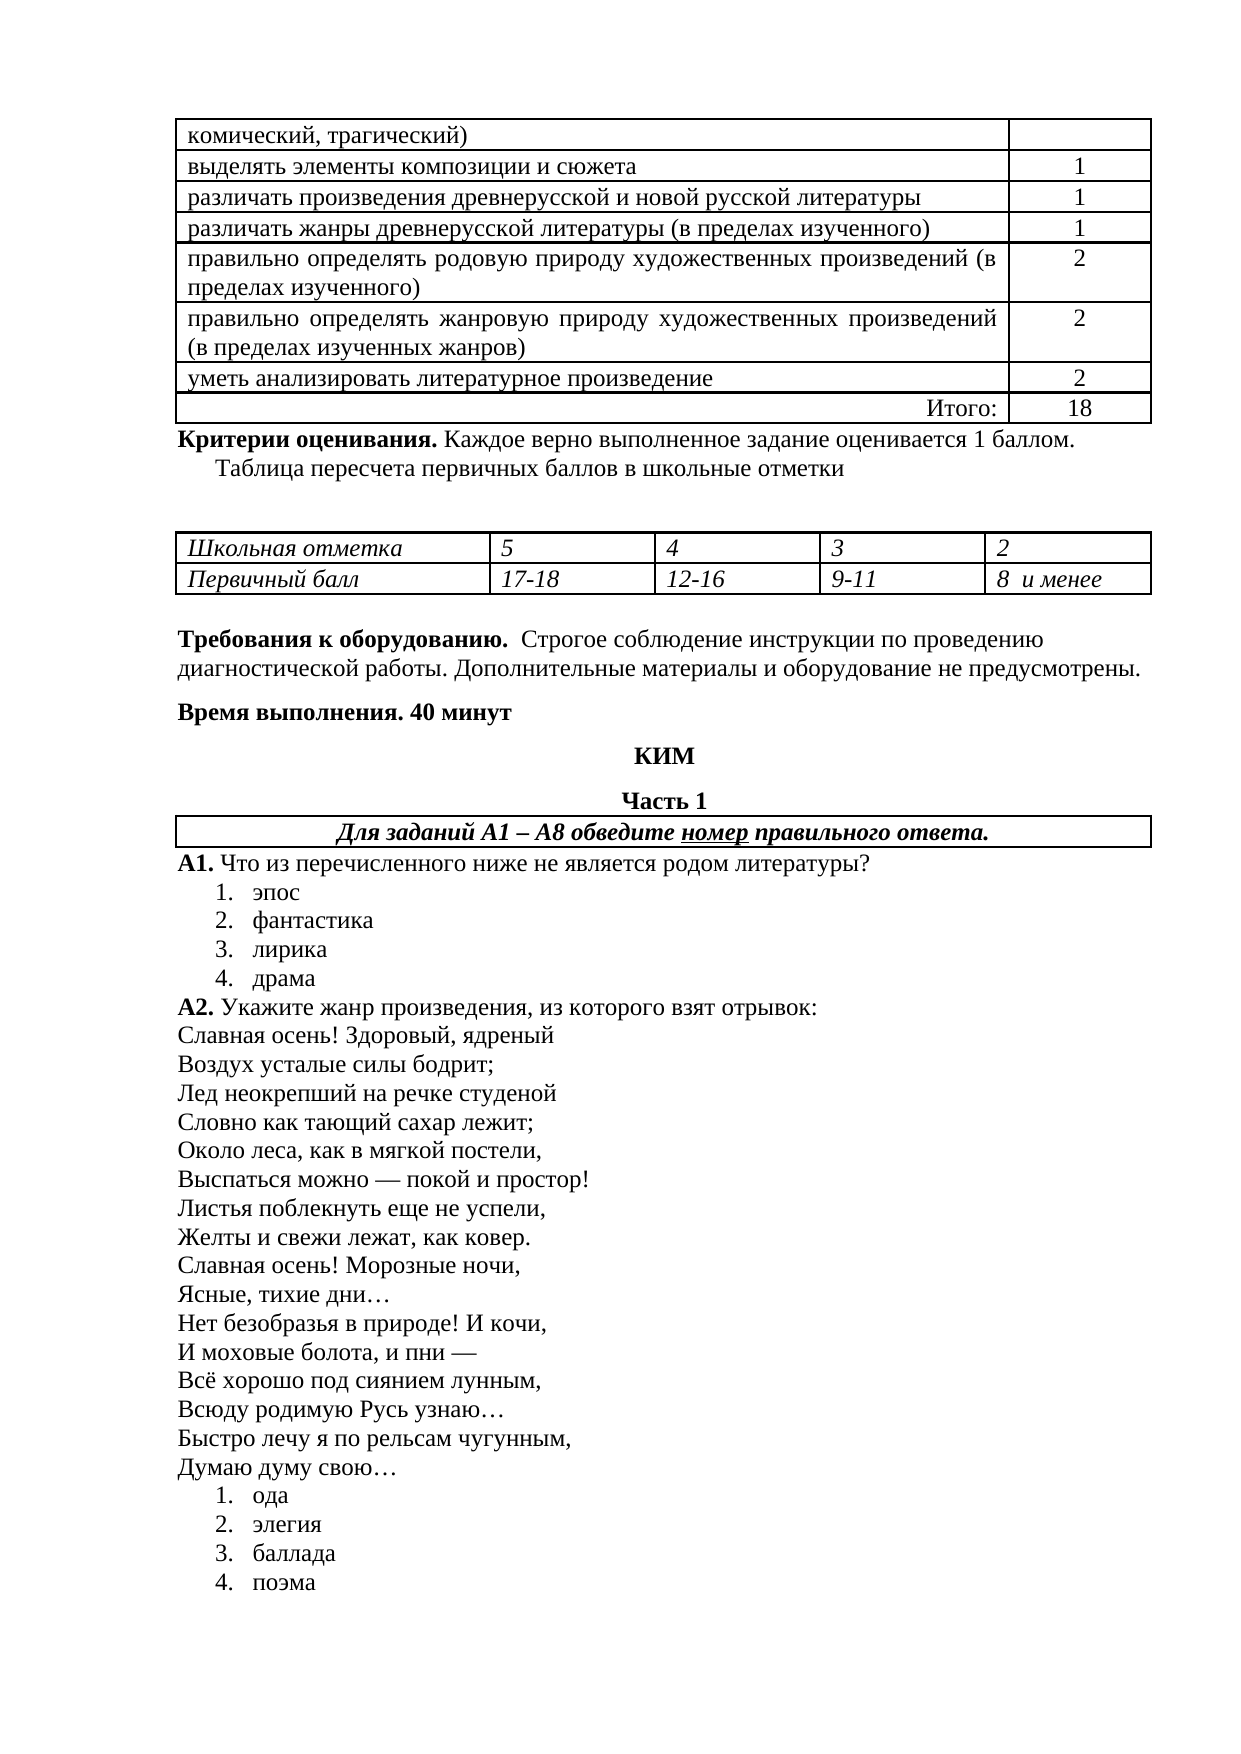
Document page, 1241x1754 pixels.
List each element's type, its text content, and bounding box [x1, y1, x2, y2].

table_cell 17-18 [491, 564, 654, 593]
table_cell 8 и менее [986, 564, 1150, 593]
list эпос [215, 877, 1152, 905]
text Таблица пересчета первичных баллов в школьные отметки [215, 453, 1152, 482]
table_cell 9-11 [821, 564, 984, 593]
table_cell 2 [1010, 244, 1150, 301]
text А1. Что из перечисленного ниже не является родом литературы? [177, 848, 1152, 877]
table_cell 1 [1010, 213, 1150, 241]
text Время выполнения. 40 минут [177, 697, 1152, 726]
table_cell 1 [1010, 151, 1150, 180]
list поэма [215, 1567, 1152, 1595]
table_cell 1 [1010, 182, 1150, 211]
text Всё хорошо под сиянием лунным, Всюду родимую Русь узнаю… Быстро лечу я по рельсам чугунным, Думаю думу свою… [177, 1365, 1152, 1480]
table_cell уметь анализировать литературное произведение [177, 363, 1008, 391]
table_header 5 [491, 534, 654, 562]
table_cell 12-16 [656, 564, 819, 593]
table_cell 2 [1010, 363, 1150, 391]
table_cell выделять элементы композиции и сюжета [177, 151, 1008, 180]
table_header 4 [656, 534, 819, 562]
list лирика [215, 934, 1152, 963]
table_cell различать жанры древнерусской литературы (в пределах изученного) [177, 213, 1008, 241]
table_cell правильно определять родовую природу художественных произведений (в пределах изученного) [177, 244, 1008, 301]
list драма [215, 963, 1152, 992]
table_header Школьная отметка [177, 534, 489, 562]
table_cell правильно определять жанровую природу художественных произведений (в пределах изученных жанров) [177, 303, 1008, 361]
list баллада [215, 1538, 1152, 1567]
table_cell 1 [1010, 120, 1150, 149]
text Славная осень! Морозные ночи, Ясные, тихие дни… Нет безобразья в природе! И кочи, И моховые болота, и пни — [177, 1250, 1152, 1365]
table_cell Итого: [177, 394, 1008, 422]
text Около леса, как в мягкой постели, Выспаться можно — покой и простор! Листья поблекнуть еще не успели, Желты и свежи лежат, как ковер. [177, 1135, 1152, 1250]
table_cell различать произведения древнерусской и новой русской литературы [177, 182, 1008, 211]
list фантастика [215, 905, 1152, 934]
table_cell Первичный балл [177, 564, 489, 593]
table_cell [177, 120, 1008, 149]
table_cell 18 [1010, 394, 1150, 422]
table_header 3 [821, 534, 984, 562]
text Требования к оборудованию. Строгое соблюдение инструкции по проведению диагностической работы. Дополнительные материалы и оборудование не предусмотрены. [177, 624, 521, 653]
table_header Для заданий А1 – А8 обведите номер правильного ответа. [177, 817, 1150, 846]
table_header 2 [986, 534, 1150, 562]
list элегия [215, 1509, 1152, 1538]
list ода [215, 1480, 1152, 1509]
text Критерии оценивания. Каждое верно выполненное задание оценивается 1 баллом. [177, 424, 1152, 453]
text Славная осень! Здоровый, ядреный Воздух усталые силы бодрит; Лед неокрепший на речке студеной Словно как тающий сахар лежит; [177, 1020, 1152, 1135]
text Часть 1 [177, 786, 1152, 814]
table_cell 2 [1010, 303, 1150, 361]
text КИМ [177, 741, 1152, 770]
text А2. Укажите жанр произведения, из которого взят отрывок: [177, 992, 1152, 1020]
